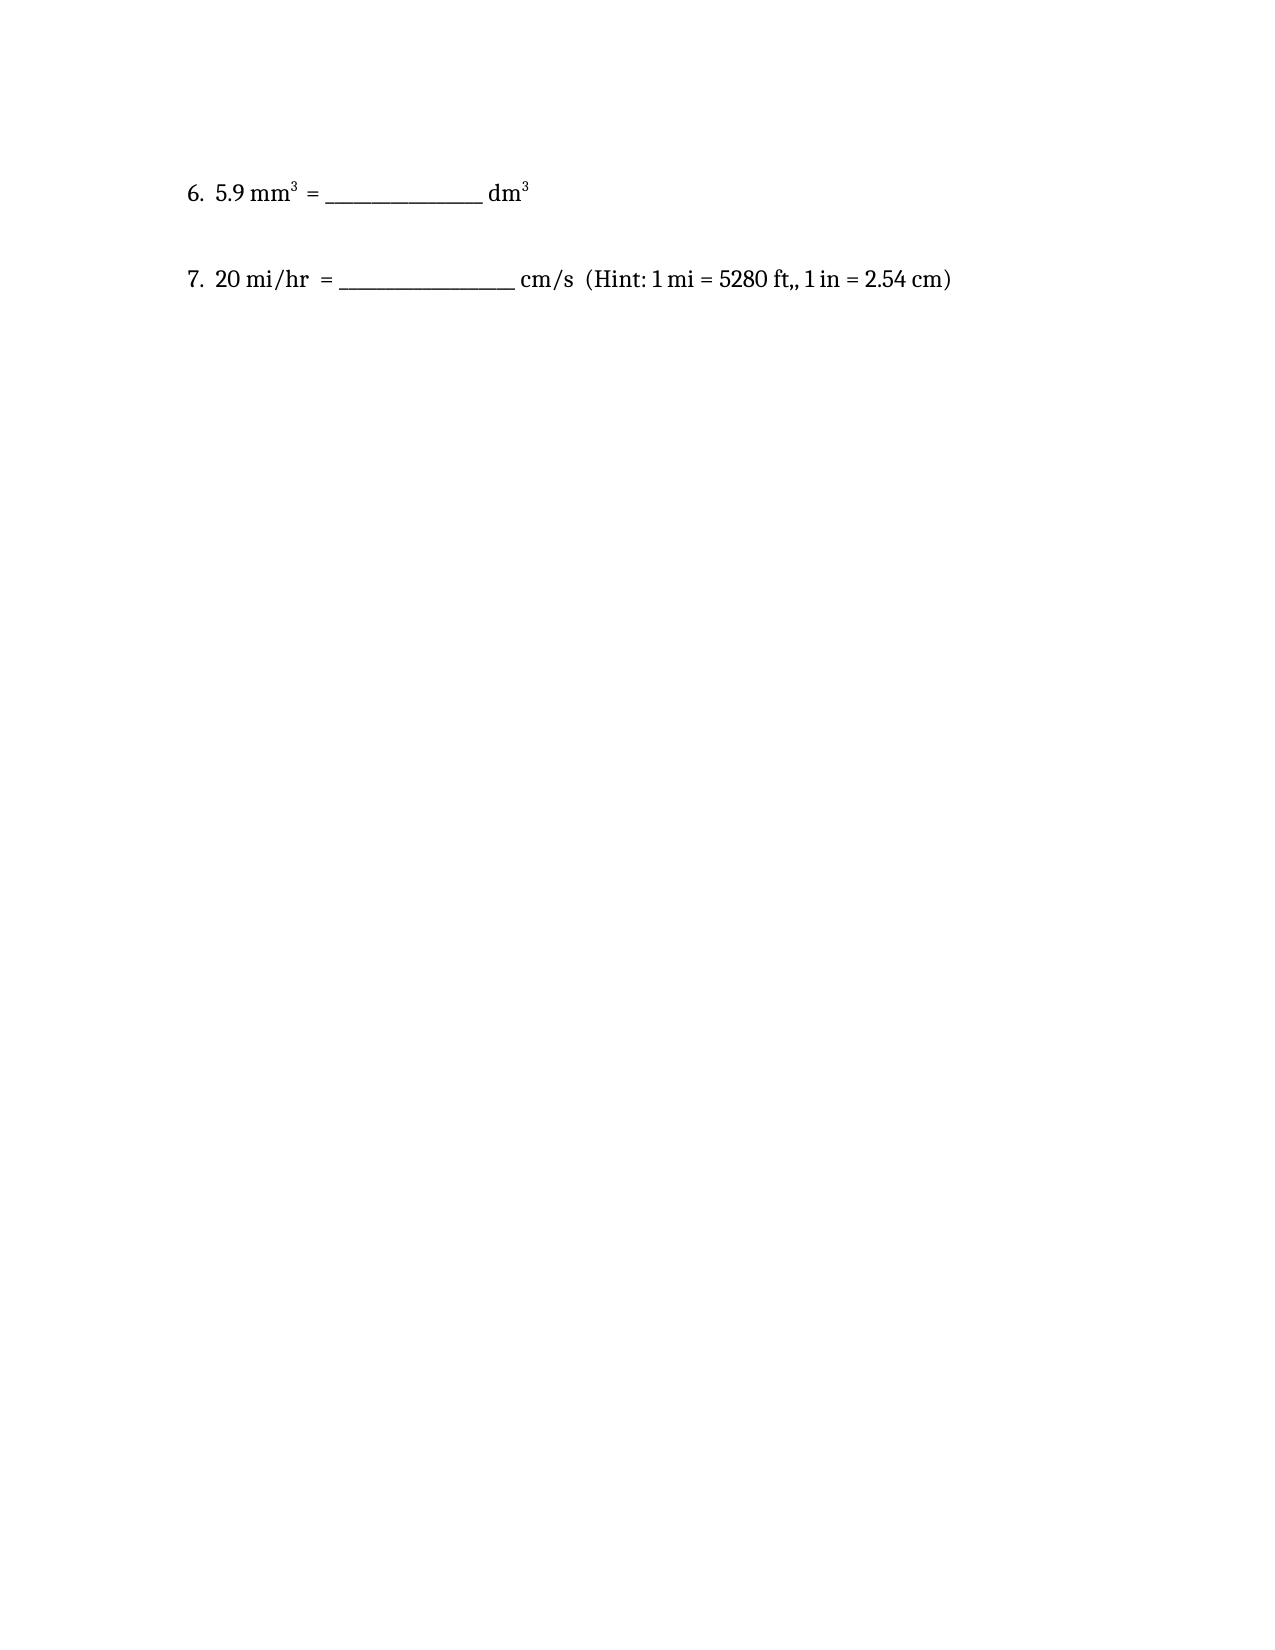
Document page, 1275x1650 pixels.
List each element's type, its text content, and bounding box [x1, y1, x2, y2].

text 6. 5.9 mm3 = _________________ dm3 [187, 179, 1087, 207]
text 7. 20 mi/hr = ___________________ cm/s (Hint: 1 mi = 5280 ft,, 1 in = 2.54 cm) [187, 265, 1087, 294]
